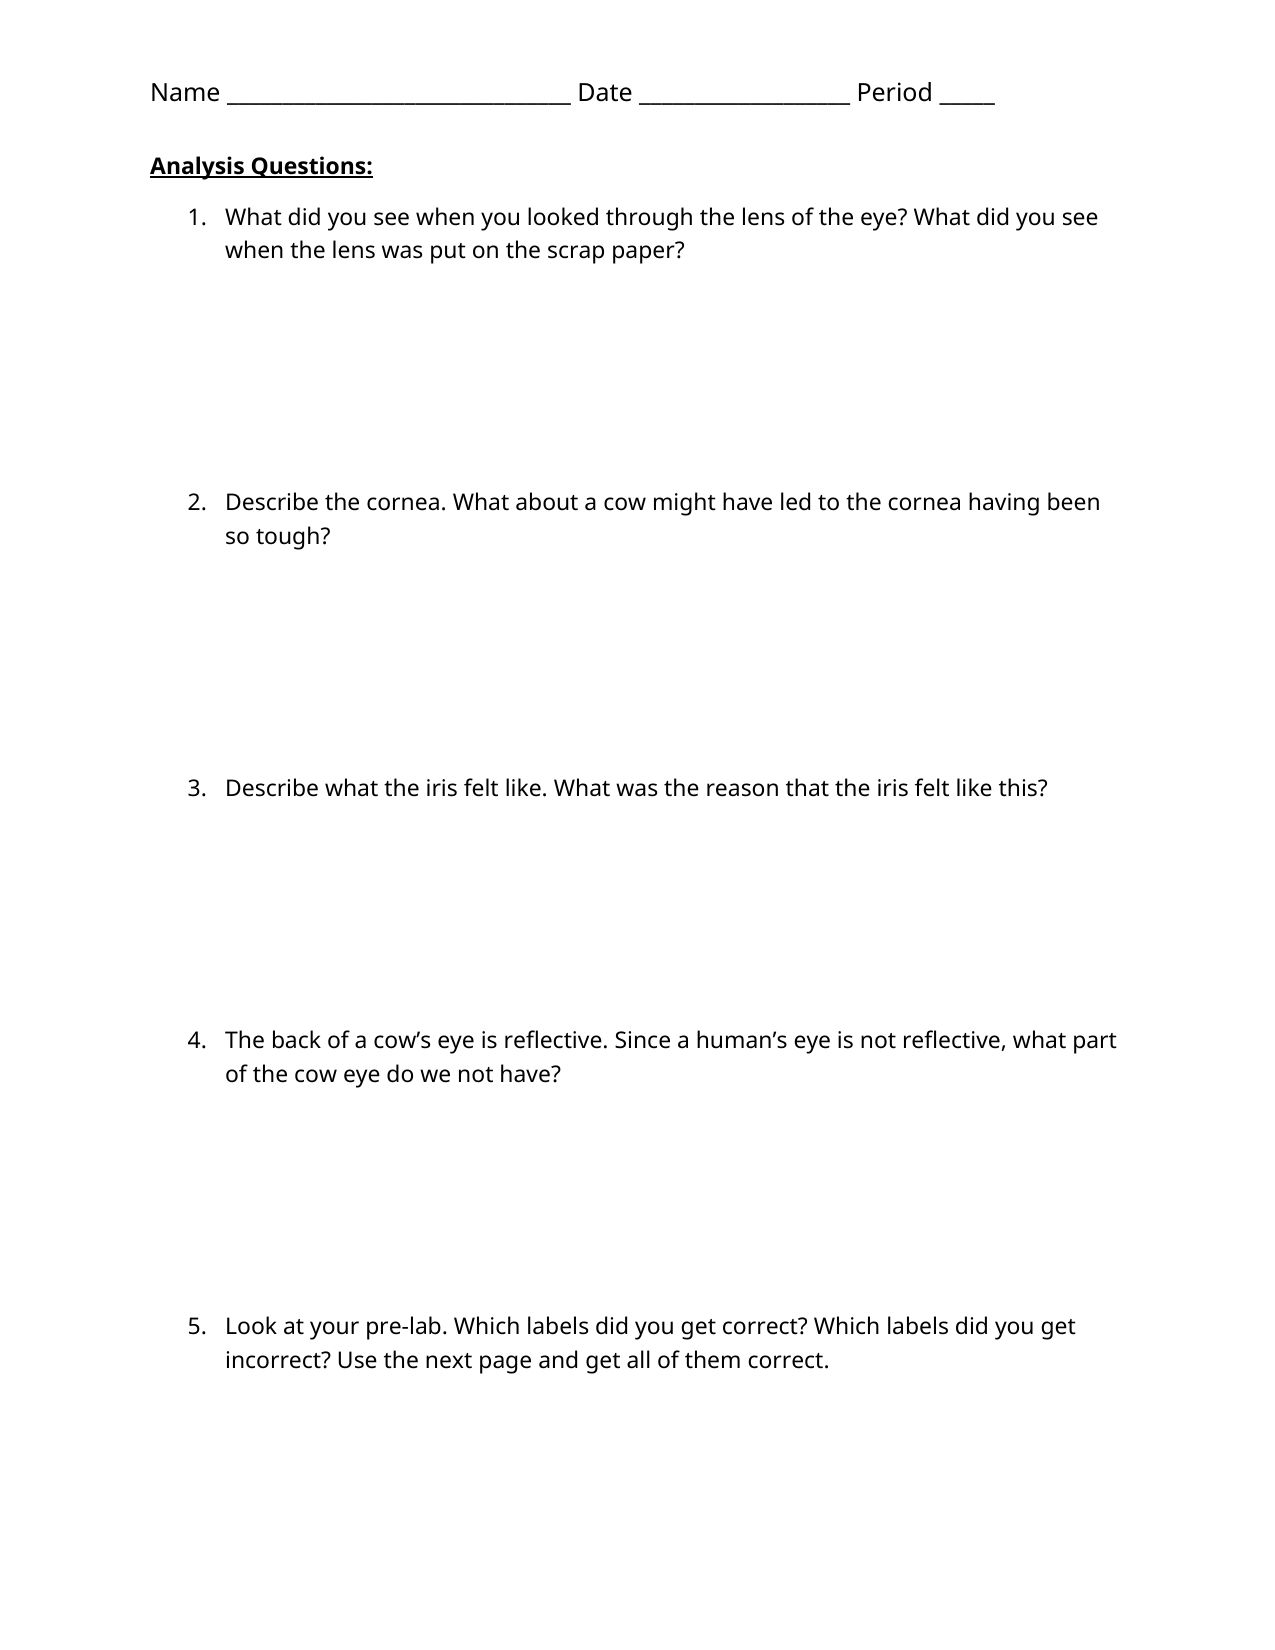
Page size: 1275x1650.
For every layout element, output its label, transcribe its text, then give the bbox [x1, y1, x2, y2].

list Look at your pre-lab. Which labels did you get correct? Which labels did you get incorrect? Use the next page and get all of them correct. [187, 1310, 1125, 1375]
list What did you see when you looked through the lens of the eye? What did you see when the lens was put on the scrap paper? [187, 200, 1125, 265]
text Analysis Questions: [150, 150, 1125, 181]
list Describe what the iris felt like. What was the reason that the iris felt like this? [187, 772, 1125, 803]
list Describe the cornea. What about a cow might have led to the cornea having been so tough? [187, 486, 1125, 551]
list The back of a cow’s eye is reflective. Since a human’s eye is not reflective, what part of the cow eye do we not have? [187, 1024, 1125, 1089]
